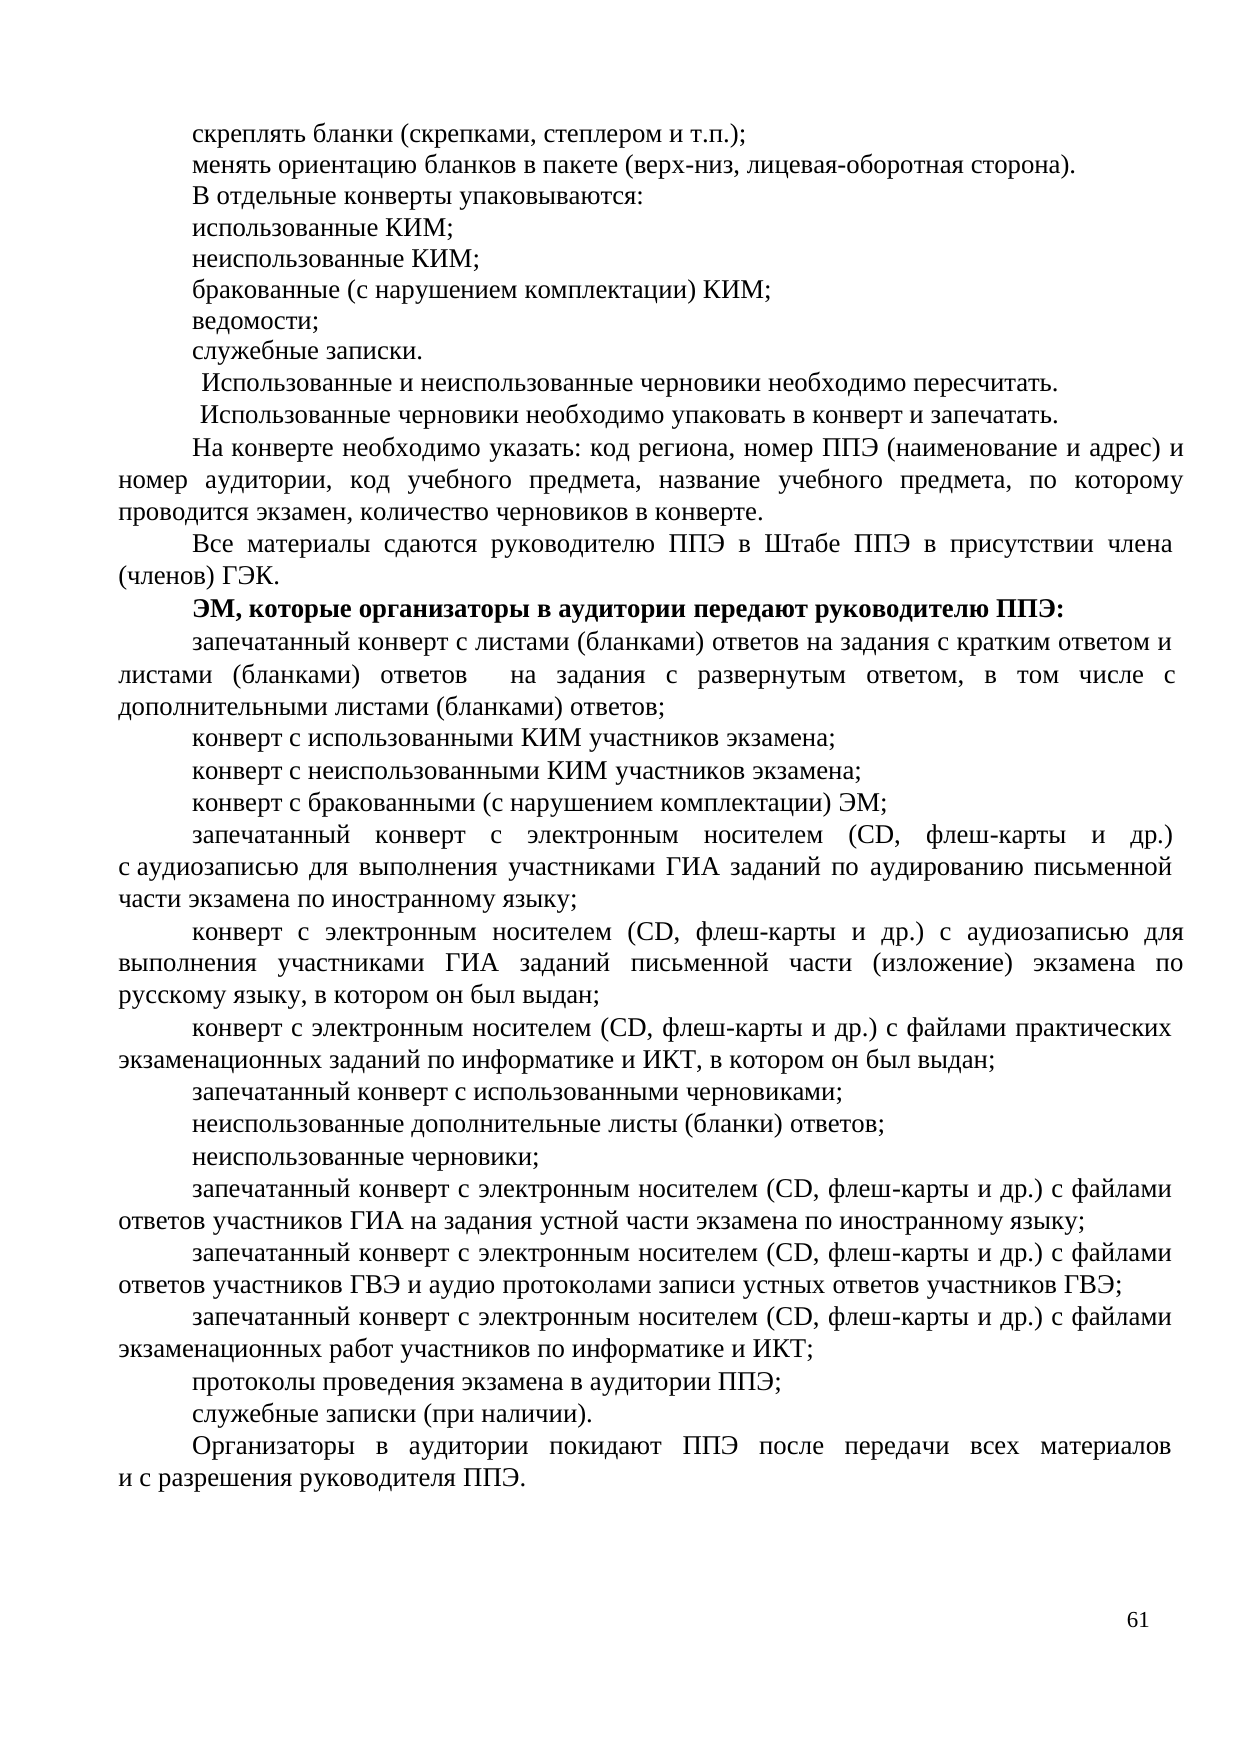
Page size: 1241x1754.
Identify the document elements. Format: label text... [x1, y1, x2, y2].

text конверт с использованными КИМ участников экзамена; конверт с неиспользованными КИМ участников экзамена; конверт с бракованными (с нарушением комплектации) ЭМ; [192, 722, 901, 817]
text запечатанный конверт с электронным носителем (CD, флеш-карты и др.) с аудиозаписью для выполнения участниками ГИА заданий по аудированию письменной части экзамена по иностранному языку; [118, 818, 1188, 913]
text На конверте необходимо указать: код региона, номер ППЭ (наименование и адрес) и номер аудитории, код учебного предмета, название учебного предмета, по которому проводится экзамен, количество черновиков в конверте. [118, 431, 1184, 526]
text запечатанный конверт с использованными черновиками; неиспользованные дополнительные листы (бланки) ответов; неиспользованные черновики; [192, 1075, 899, 1171]
text Организаторы в аудитории покидают ППЭ после передачи всех материалов и с разрешения руководителя ППЭ. [118, 1429, 1188, 1492]
text ЭМ, которые организаторы в аудитории передают руководителю ППЭ: запечатанный конверт с листами (бланками) ответов на задания с кратким ответом и [192, 592, 1188, 656]
text Все материалы сдаются руководителю ППЭ в Штабе ППЭ в присутствии члена (членов) ГЭК. [118, 527, 1188, 590]
text Использованные и неиспользованные черновики необходимо пересчитать. Использованные черновики необходимо упаковать в конверт и запечатать. [184, 366, 1058, 429]
text использованные КИМ; неиспользованные КИМ; [192, 211, 490, 273]
text запечатанный конверт с электронным носителем (CD, флеш-карты и др.) с файлами ответов участников ГВЭ и аудио протоколами записи устных ответов участников ГВЭ; [118, 1236, 1189, 1299]
text протоколы проведения экзамена в аудитории ППЭ; служебные записки (при наличии). [192, 1365, 794, 1428]
text запечатанный конверт с электронным носителем (CD, флеш-карты и др.) с файлами экзаменационных работ участников по информатике и ИКТ; [118, 1300, 1188, 1363]
text менять ориентацию бланков в пакете (верх-низ, лицевая-оборотная сторона). В отдельные конверты упаковываются: [192, 148, 1092, 211]
text листами (бланками) ответов на задания с развернутым ответом, в том числе с дополнительными листами (бланками) ответов; [118, 658, 1188, 721]
text конверт с электронным носителем (CD, флеш-карты и др.) с файлами практических экзаменационных заданий по информатике и ИКТ, в котором он был выдан; [118, 1011, 1188, 1074]
text 61 [1127, 1606, 1184, 1633]
text конверт с электронным носителем (CD, флеш-карты и др.) с аудиозаписью для выполнения участниками ГИА заданий письменной части (изложение) экзамена по русскому языку, в котором он был выдан; [118, 914, 1183, 1010]
text скреплять бланки (скрепками, степлером и т.п.); [192, 117, 1184, 148]
text запечатанный конверт с электронным носителем (CD, флеш-карты и др.) с файлами ответов участников ГИА на задания устной части экзамена по иностранному языку; [118, 1172, 1188, 1235]
text служебные записки. [192, 335, 1184, 366]
text бракованные (с нарушением комплектации) КИМ; ведомости; [192, 273, 785, 335]
